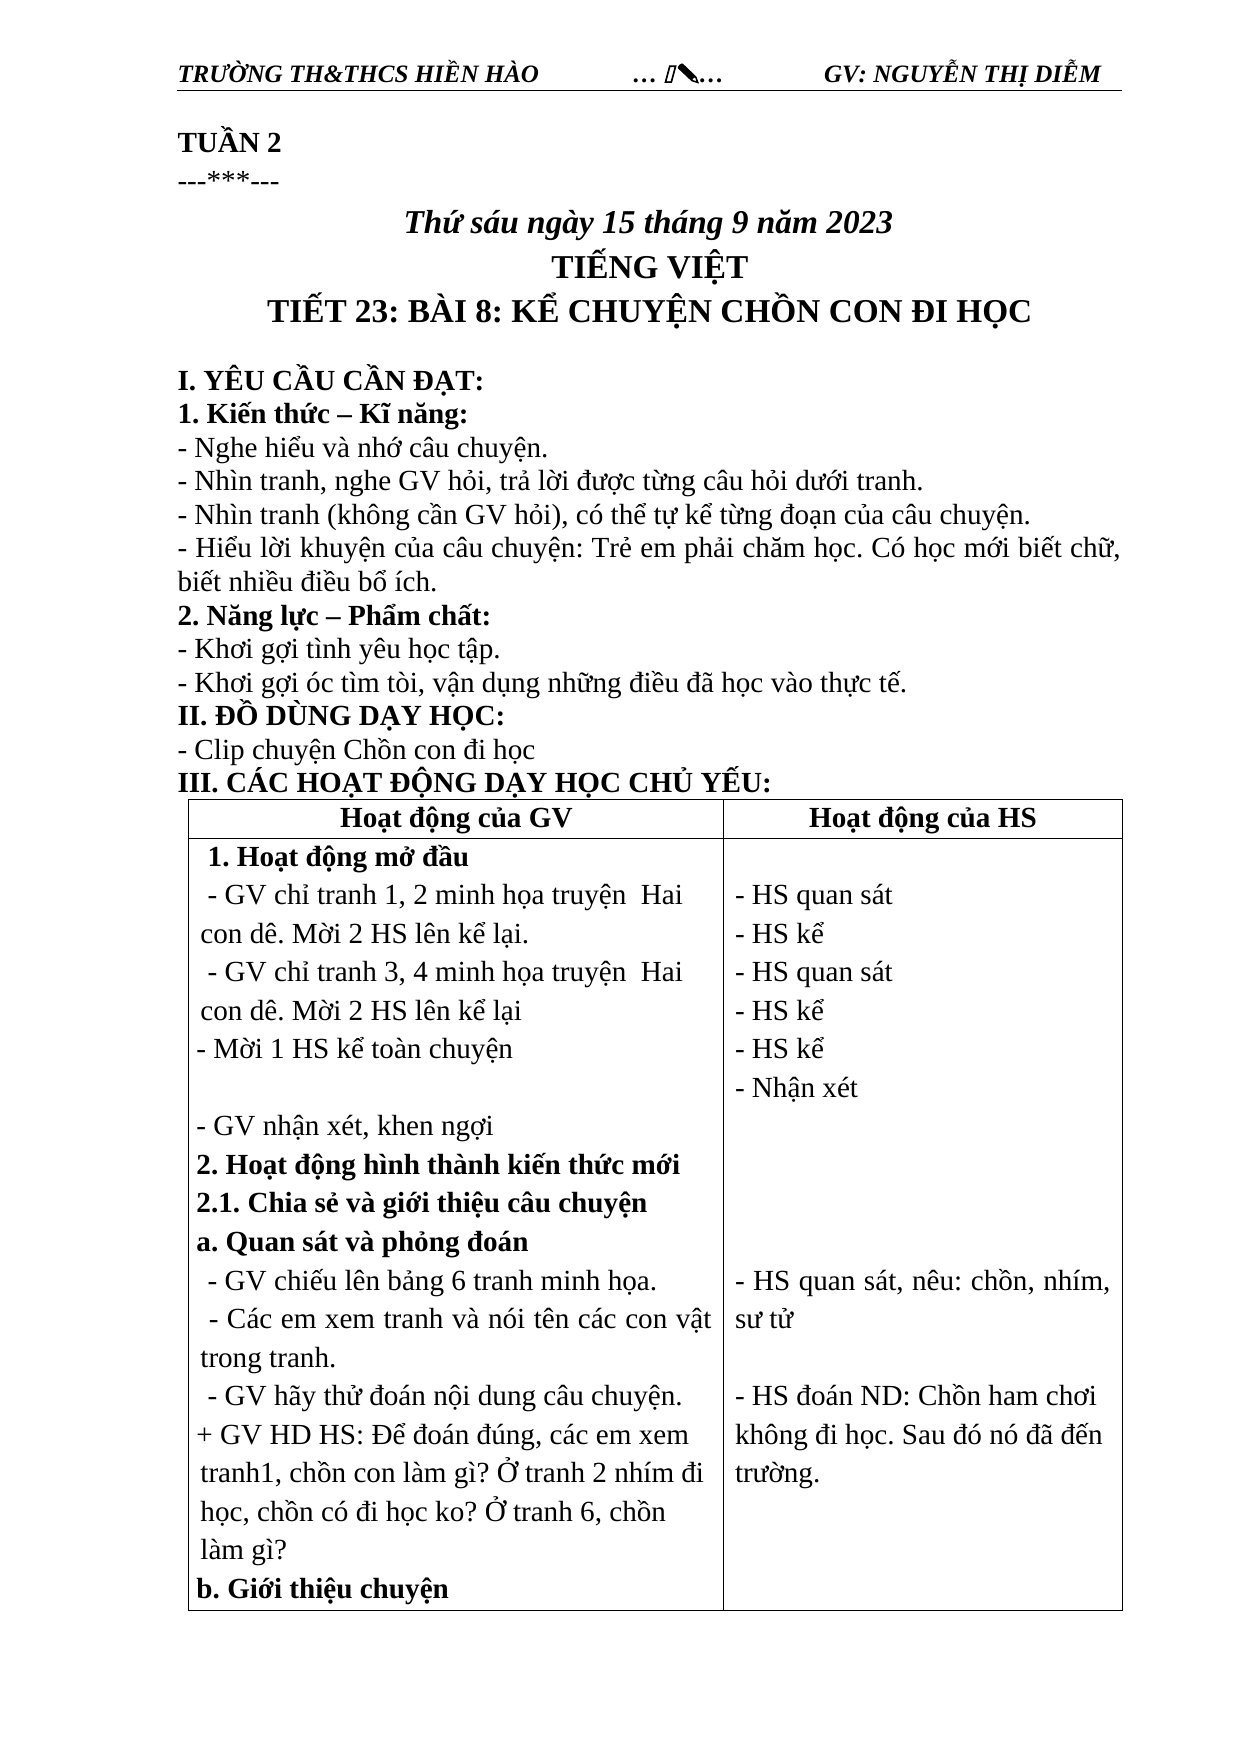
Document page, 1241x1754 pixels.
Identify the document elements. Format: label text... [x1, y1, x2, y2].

text TIẾNG VIỆT [177, 247, 1122, 285]
text TUẦN 2 [177, 125, 1122, 158]
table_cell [189, 839, 723, 1609]
text 1. Kiến thức – Kĩ năng: [177, 396, 1122, 430]
text ---***--- [177, 163, 1122, 197]
text 2. Năng lực – Phẩm chất: [177, 598, 1122, 631]
text III. CÁC HOẠT ĐỘNG DẠY HỌC CHỦ YẾU: [177, 765, 1122, 799]
text II. ĐỒ DÙNG DẠY HỌC: [177, 698, 1122, 732]
text TIẾT 23: BÀI 8: KỂ CHUYỆN CHỒN CON ĐI HỌC [177, 291, 1122, 329]
text - Nhìn tranh, nghe GV hỏi, trả lời được từng câu hỏi dưới tranh. [177, 463, 1122, 497]
text - Khơi gợi óc tìm tòi, vận dụng những điều đã học vào thực tế. [177, 665, 1122, 698]
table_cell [724, 839, 1122, 1609]
text I. YÊU CẦU CẦN ĐẠT: [177, 363, 1122, 396]
table_header Hoạt động của GV [189, 800, 723, 838]
text - Nghe hiểu và nhớ câu chuyện. [177, 430, 1122, 463]
text - Khơi gợi tình yêu học tập. [177, 631, 1122, 665]
text - Clip chuyện Chồn con đi học [177, 732, 1122, 765]
text - Hiểu lời khuyện của câu chuyện: Trẻ em phải chăm học. Có học mới biết chữ, biết nhiều điều bổ ích. [177, 531, 1122, 598]
text - Nhìn tranh (không cần GV hỏi), có thể tự kể từng đoạn của câu chuyện. [177, 497, 1122, 531]
table_header Hoạt động của HS [724, 800, 1122, 838]
text Thứ sáu ngày 15 tháng 9 năm 2023 [177, 203, 1122, 241]
